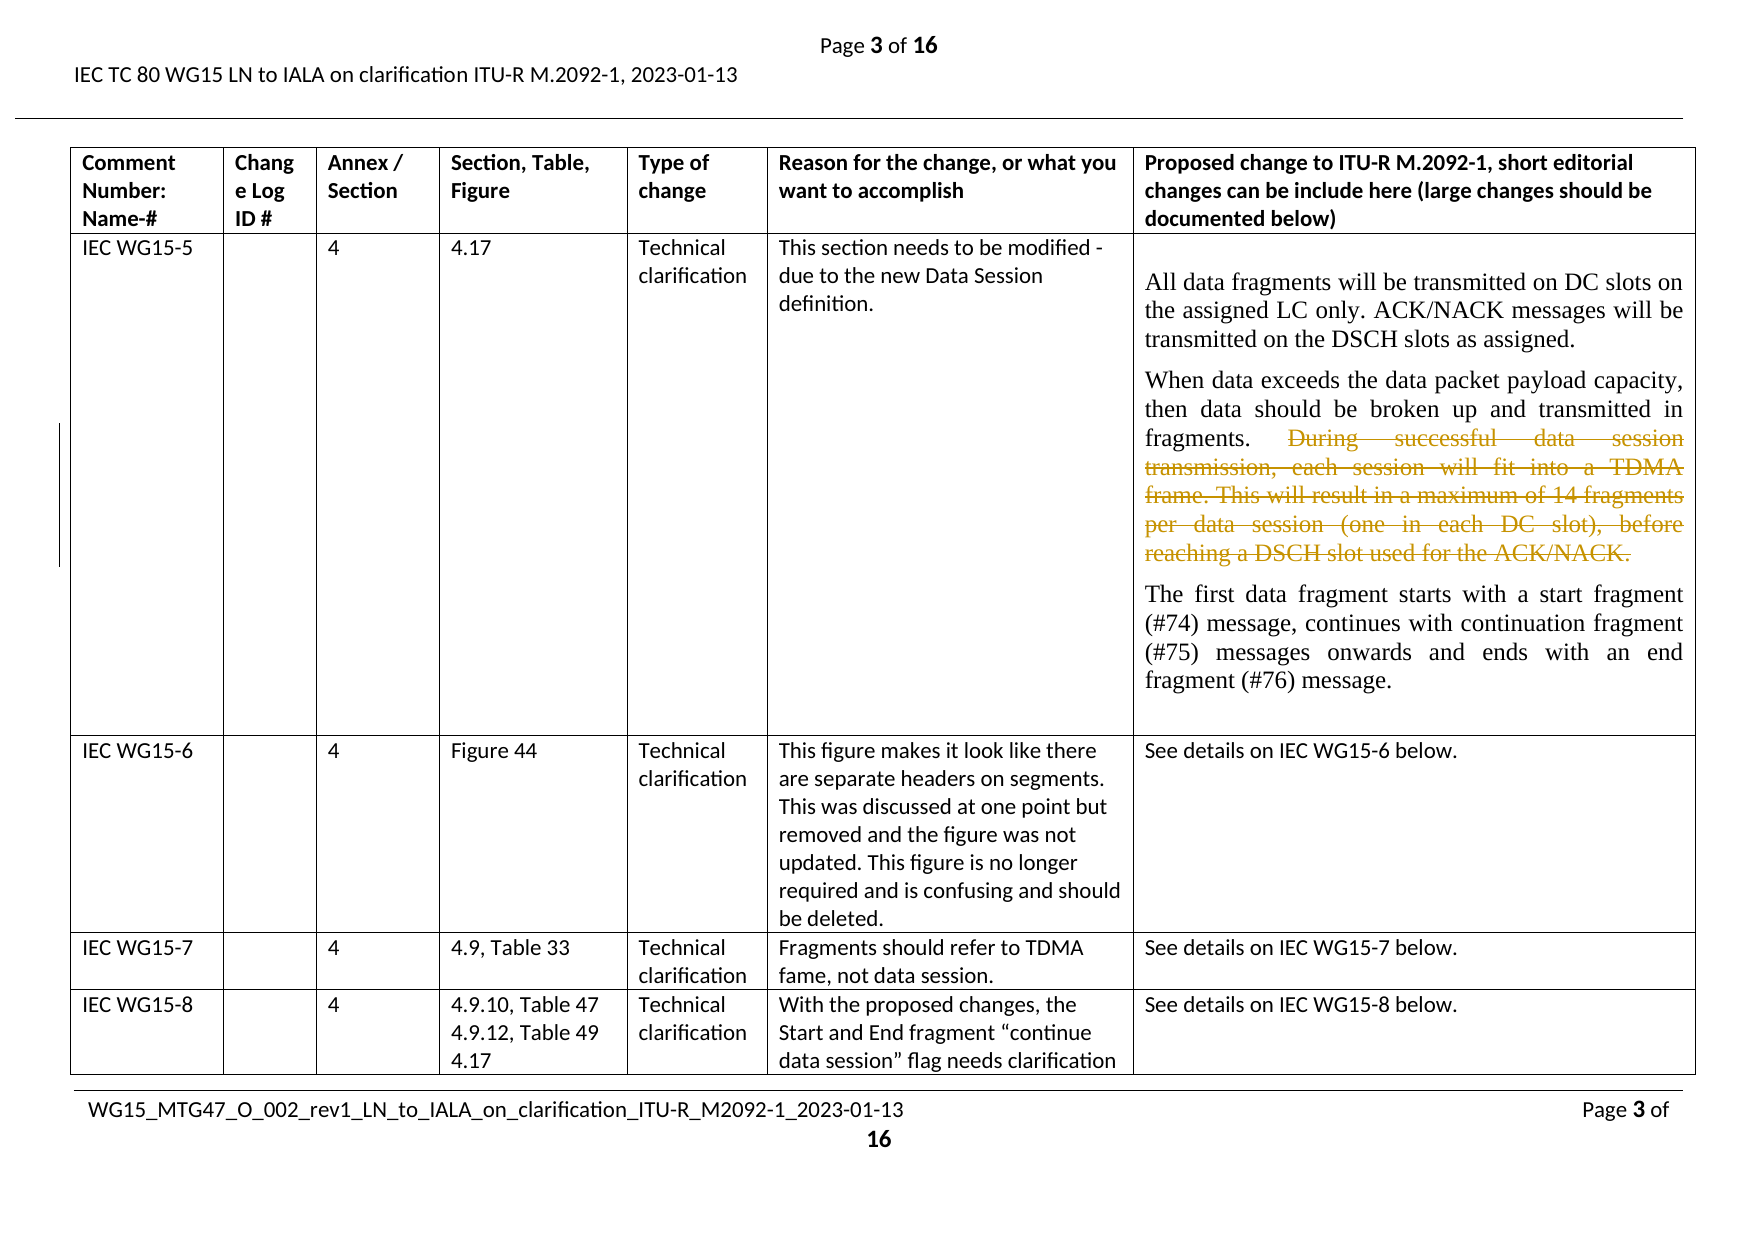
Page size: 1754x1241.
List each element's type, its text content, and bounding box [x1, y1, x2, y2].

table_cell [224, 736, 316, 932]
table_cell [224, 933, 316, 989]
table_header Type of change [628, 148, 767, 232]
table_cell 4.9, Table 33 [440, 933, 627, 989]
table_header Section, Table, Figure [440, 148, 627, 232]
table_cell 4.17 [440, 234, 627, 735]
table_header Reason for the change, or what you want to accomplish [768, 148, 1133, 232]
table_cell This section needs to be modified -due to the new Data Session definition. [768, 234, 1133, 735]
table_cell 4 [317, 736, 439, 932]
table_header Annex / Section [317, 148, 439, 232]
table_header Proposed change to ITU-R M.2092-1, short editorial changes can be include here (large changes should be documented below) [1134, 148, 1695, 232]
table_cell 4.9.10, Table 47 4.9.12, Table 49 4.17 [440, 990, 627, 1074]
table_cell See details on IEC WG15-7 below. [1134, 933, 1695, 989]
table_cell This figure makes it look like there are separate headers on segments. This was discussed at one point but removed and the figure was not updated. This figure is no longer required and is confusing and should be deleted. [768, 736, 1133, 932]
table_cell IEC WG15-6 [71, 736, 223, 932]
table_cell Technical clarification [628, 933, 767, 989]
table_cell Technical clarification [628, 736, 767, 932]
table_cell With the proposed changes, the Start and End fragment “continue data session” flag needs clarification [768, 990, 1133, 1074]
table_cell All data fragments will be transmitted on DC slots on the assigned LC only. ACK/NACK messages will be transmitted on the DSCH slots as assigned. When data exceeds the data packet payload capacity, then data should be broken up and transmitted in fragments. The first data fragment starts with a start fragment (#74) message, continues with continuation fragment (#75) messages onwards and ends with an end fragment (#76) message. [1134, 234, 1695, 735]
table_cell Technical clarification [628, 234, 767, 735]
table_cell See details on IEC WG15-8 below. [1134, 990, 1695, 1074]
table_cell Figure 44 [440, 736, 627, 932]
table_cell 4 [317, 234, 439, 735]
table_cell 4 [317, 933, 439, 989]
table_cell See details on IEC WG15-6 below. [1134, 736, 1695, 932]
table_cell [224, 990, 316, 1074]
table_header Change Log ID # [224, 148, 316, 232]
table_cell Fragments should refer to TDMA fame, not data session. [768, 933, 1133, 989]
table_cell IEC WG15-5 [71, 234, 223, 735]
table_cell IEC WG15-8 [71, 990, 223, 1074]
table_cell Technical clarification [628, 990, 767, 1074]
table_cell IEC WG15-7 [71, 933, 223, 989]
table_cell [224, 234, 316, 735]
table_cell 4 [317, 990, 439, 1074]
table_header Comment Number: Name-# [71, 148, 223, 232]
